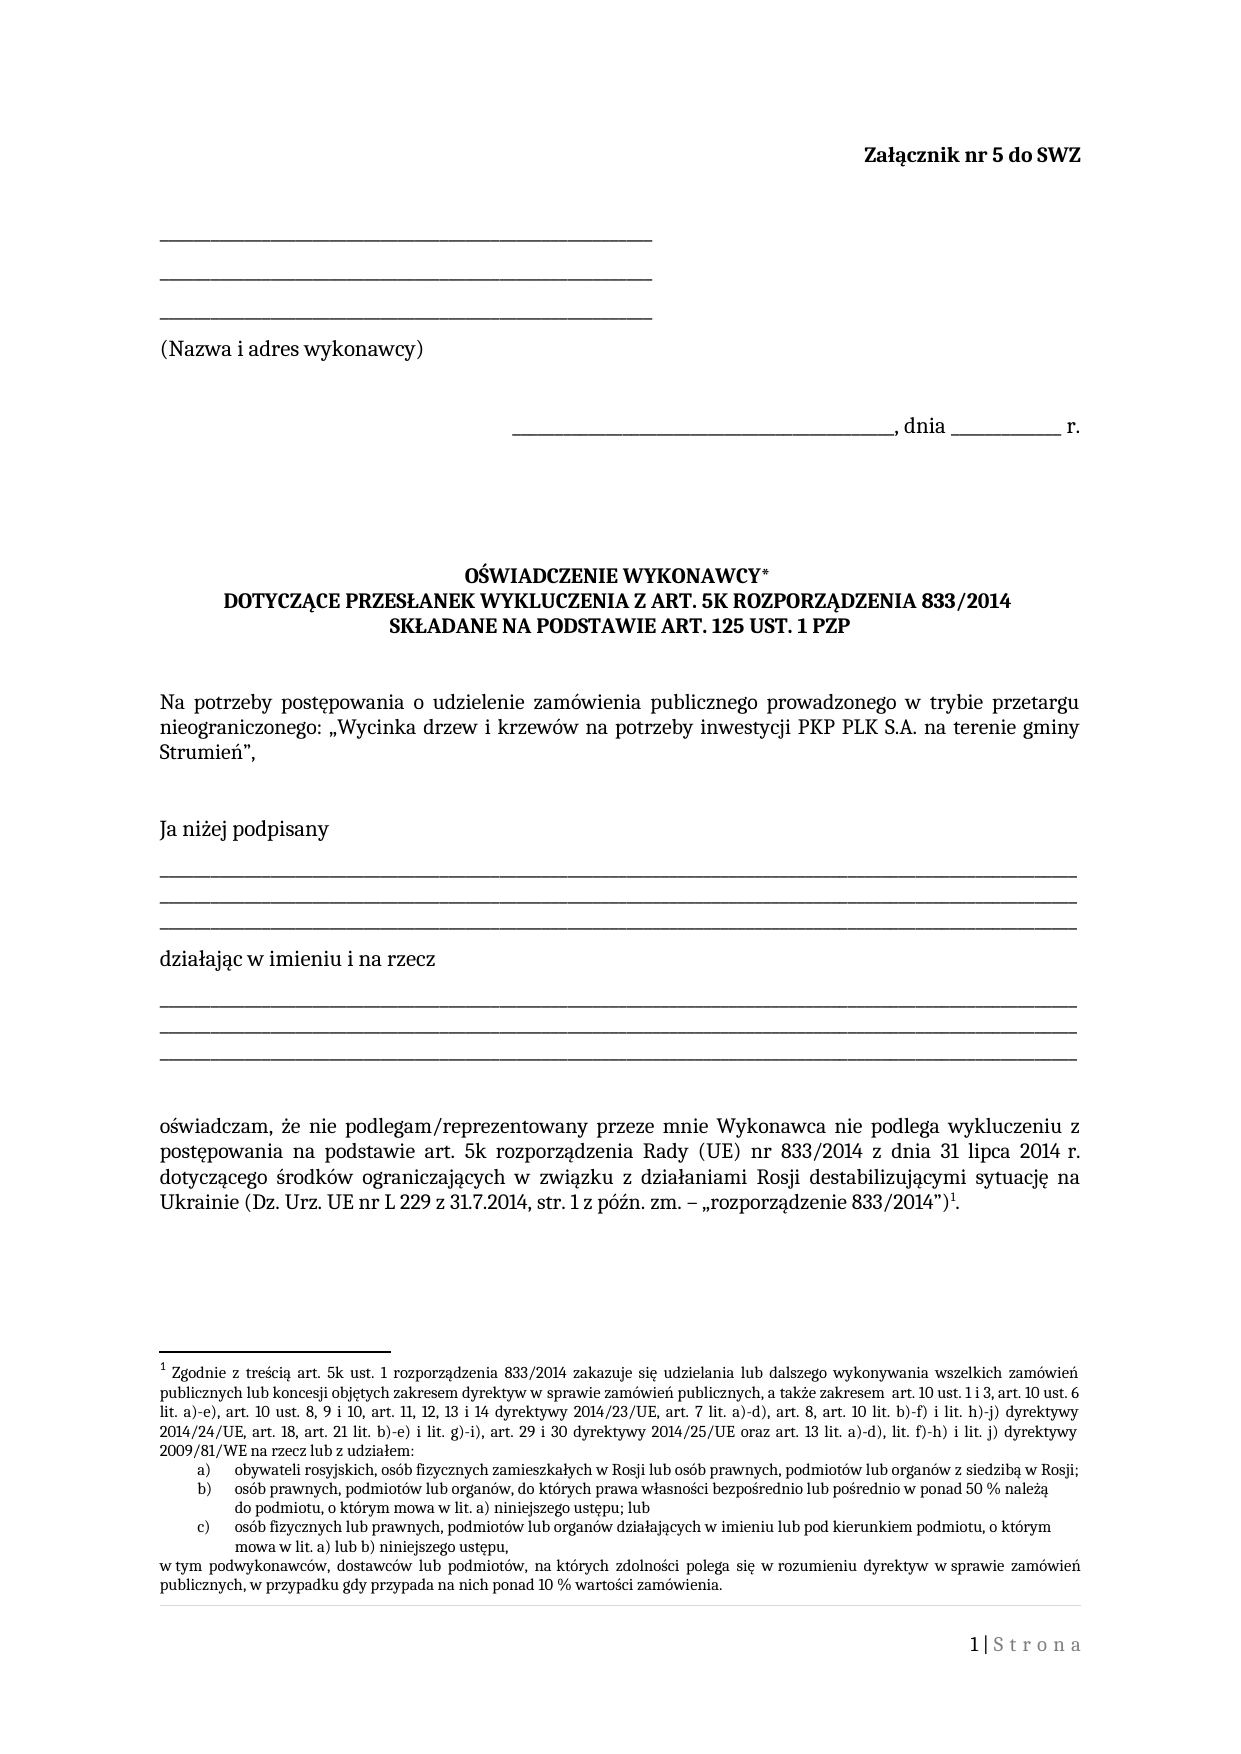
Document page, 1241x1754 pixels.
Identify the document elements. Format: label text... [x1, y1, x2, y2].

text ____________________________________________________________________________________________________________________________________________________________________________________________________________________________________________________________________________________________________________________________________ [159, 854, 1081, 933]
text działając w imieniu i na rzecz [159, 946, 1081, 972]
text (Nazwa i adres wykonawcy) [159, 336, 1081, 362]
text Załącznik nr 5 do SWZ [159, 142, 1081, 168]
text OŚWIADCZENIE WYKONAWCY* DOTYCZĄCE PRZESŁANEK WYKLUCZENIA Z ART. 5K ROZPORZĄDZENIA 833/2014 SKŁADANE NA PODSTAWIE ART. 125 UST. 1 PZP [159, 564, 1081, 639]
text __________________________________________________________ [159, 219, 1081, 245]
text ____________________________________________________________________________________________________________________________________________________________________________________________________________________________________________________________________________________________________________________________________ [159, 985, 1081, 1064]
text oświadczam, że nie podlegam/reprezentowany przeze mnie Wykonawca nie podlega wykluczeniu z postępowania na podstawie art. 5k rozporządzenia Rady (UE) nr 833/2014 z dnia 31 lipca 2014 r. dotyczącego środków ograniczających w związku z działaniami Rosji destabilizującymi sytuację na Ukrainie (Dz. Urz. UE nr L 229 z 31.7.2014, str. 1 z późn. zm. – „rozporządzenie 833/2014”). [159, 1114, 1081, 1215]
text _____________________________________________, dnia _____________ r. [159, 413, 1081, 439]
text __________________________________________________________ [159, 258, 1081, 284]
text Na potrzeby postępowania o udzielenie zamówienia publicznego prowadzonego w trybie przetargu nieograniczonego: „Wycinka drzew i krzewów na potrzeby inwestycji PKP PLK S.A. na terenie gminy Strumień”, [159, 690, 1081, 765]
text Ja niżej podpisany [159, 816, 1081, 842]
text __________________________________________________________ [159, 297, 1081, 323]
